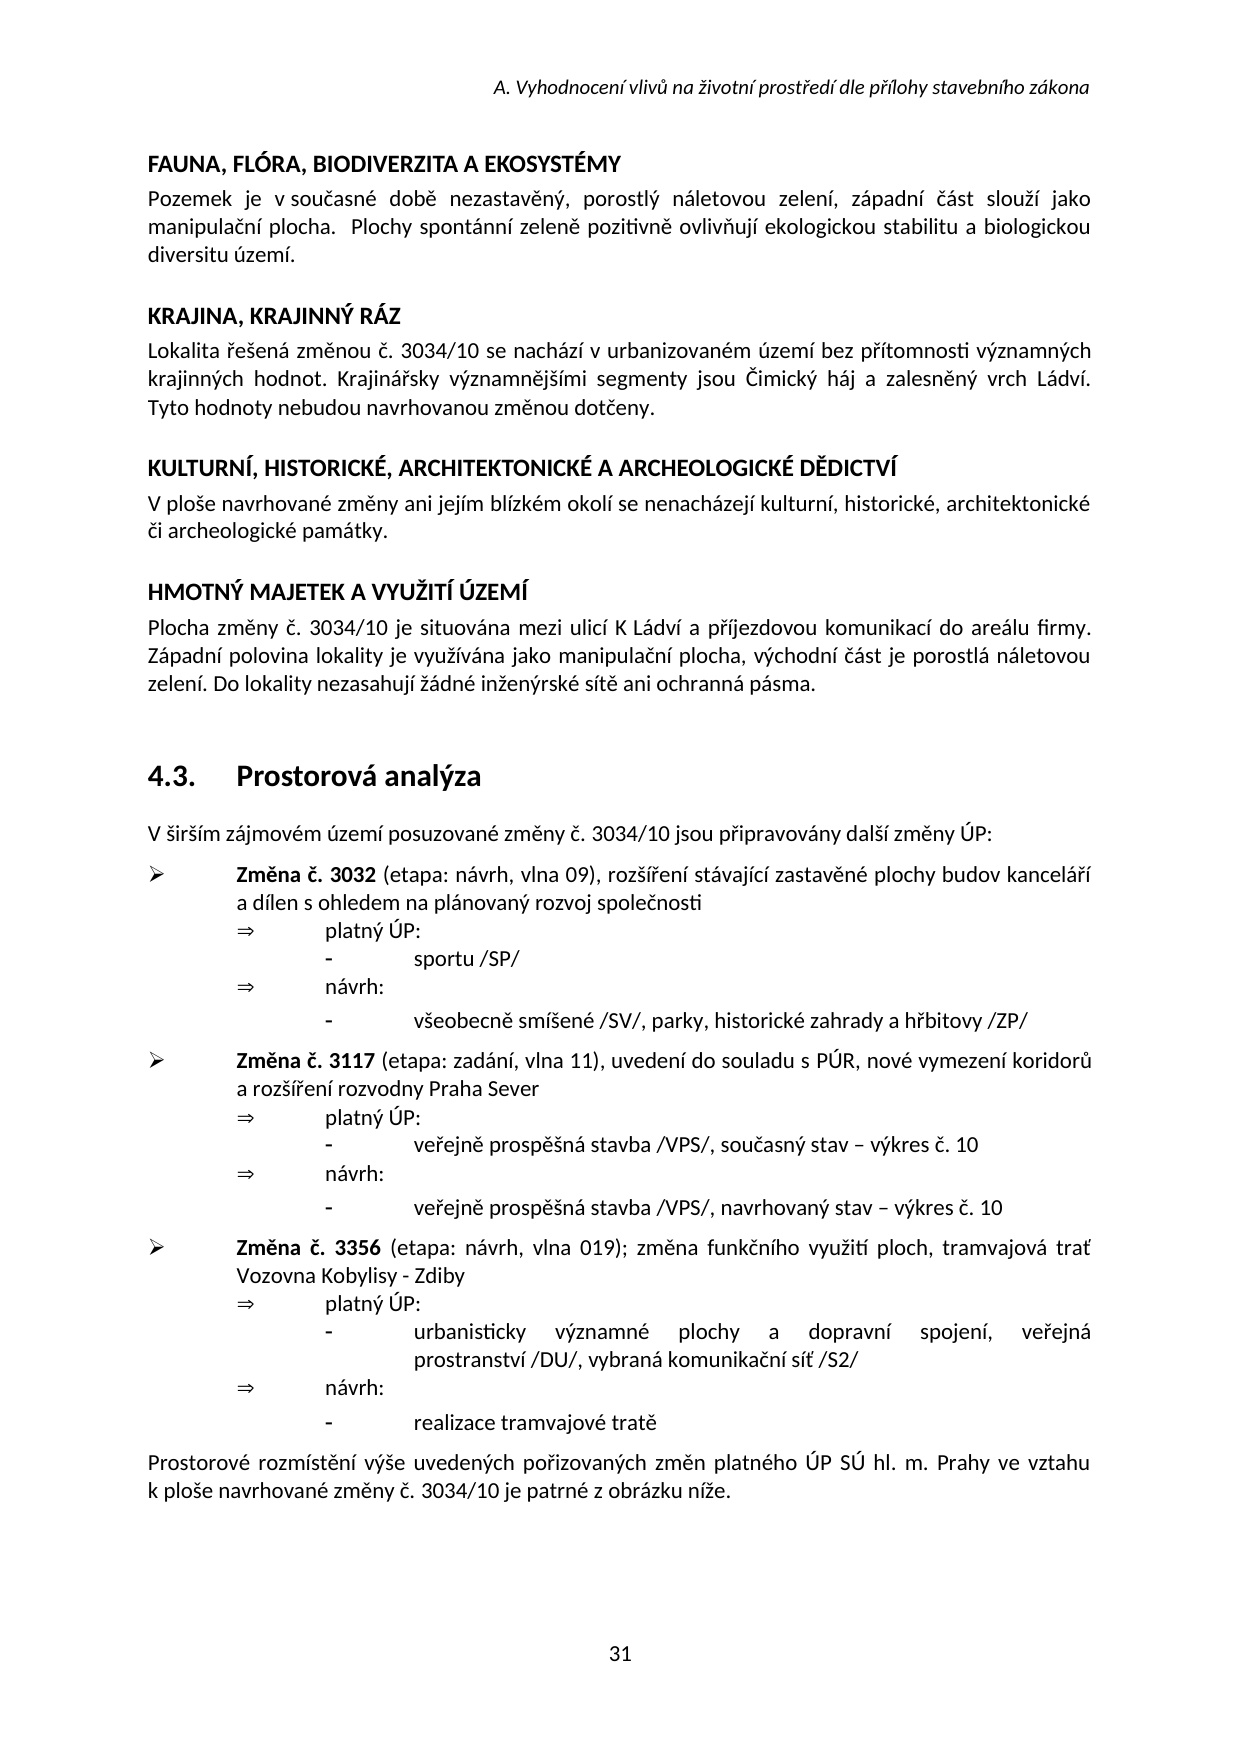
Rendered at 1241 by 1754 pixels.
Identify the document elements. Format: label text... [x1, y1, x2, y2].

text Prostorové rozmístění výše uvedených pořizovaných změn platného ÚP SÚ hl. m. Prahy ve vztahu k ploše navrhované změny č. 3034/10 je patrné z obrázku níže. [148, 1448, 1092, 1504]
list platný ÚP: [236, 1103, 1092, 1131]
text Lokalita řešená změnou č. 3034/10 se nachází v urbanizovaném území bez přítomnosti významných krajinných hodnot. Krajinářsky významnějšími segmenty jsou Čimický háj a zalesněný vrch Ládví. Tyto hodnoty nebudou navrhovanou změnou dotčeny. [148, 337, 1092, 421]
text Plocha změny č. 3034/10 je situována mezi ulicí K Ládví a příjezdovou komunikací do areálu firmy. Západní polovina lokality je využívána jako manipulační plocha, východní část je porostlá náletovou zelení. Do lokality nezasahují žádné inženýrské sítě ani ochranná pásma. [148, 613, 1092, 697]
subtitle Fauna, flóra, biodiverzita a ekosystémy [148, 148, 1092, 178]
list Změna č. 3117 (etapa: zadání, vlna 11), uvedení do souladu s PÚR, nové vymezení koridorů a rozšíření rozvodny Praha Sever [148, 1047, 1092, 1103]
subtitle Kulturní, historické, architektonické a archeologické dědictví [148, 452, 1092, 482]
list návrh: [236, 1159, 1092, 1187]
subtitle 4.3. Prostorová analýza [148, 756, 1092, 794]
list platný ÚP: [236, 1289, 1092, 1317]
text V širším zájmovém území posuzované změny č. 3034/10 jsou připravovány další změny ÚP: [148, 819, 1092, 847]
list veřejně prospěšná stavba /VPS/, současný stav – výkres č. 10 [325, 1131, 1092, 1159]
list všeobecně smíšené /SV/, parky, historické zahrady a hřbitovy /ZP/ [325, 1006, 1092, 1034]
text Pozemek je v současné době nezastavěný, porostlý náletovou zelení, západní část slouží jako manipulační plocha. Plochy spontánní zeleně pozitivně ovlivňují ekologickou stabilitu a biologickou diversitu území. [148, 184, 1092, 268]
list Změna č. 3032 (etapa: návrh, vlna 09), rozšíření stávající zastavěné plochy budov kanceláří a dílen s ohledem na plánovaný rozvoj společnosti [148, 860, 1092, 916]
subtitle hmotný majetek a využití území [148, 576, 1092, 606]
list návrh: [236, 972, 1092, 1000]
list urbanisticky významné plochy a dopravní spojení, veřejná prostranství /DU/, vybraná komunikační síť /S2/ [325, 1317, 1092, 1373]
list platný ÚP: [236, 916, 1092, 944]
list realizace tramvajové tratě [325, 1408, 1092, 1436]
text V ploše navrhované změny ani jejím blízkém okolí se nenacházejí kulturní, historické, architektonické či archeologické památky. [148, 489, 1092, 545]
subtitle Krajina, krajinný ráz [148, 300, 1092, 330]
list sportu /SP/ [325, 944, 1092, 972]
list návrh: [236, 1373, 1092, 1402]
list Změna č. 3356 (etapa: návrh, vlna 019); změna funkčního využití ploch, tramvajová trať Vozovna Kobylisy - Zdiby [148, 1233, 1092, 1289]
list veřejně prospěšná stavba /VPS/, navrhovaný stav – výkres č. 10 [325, 1193, 1092, 1221]
